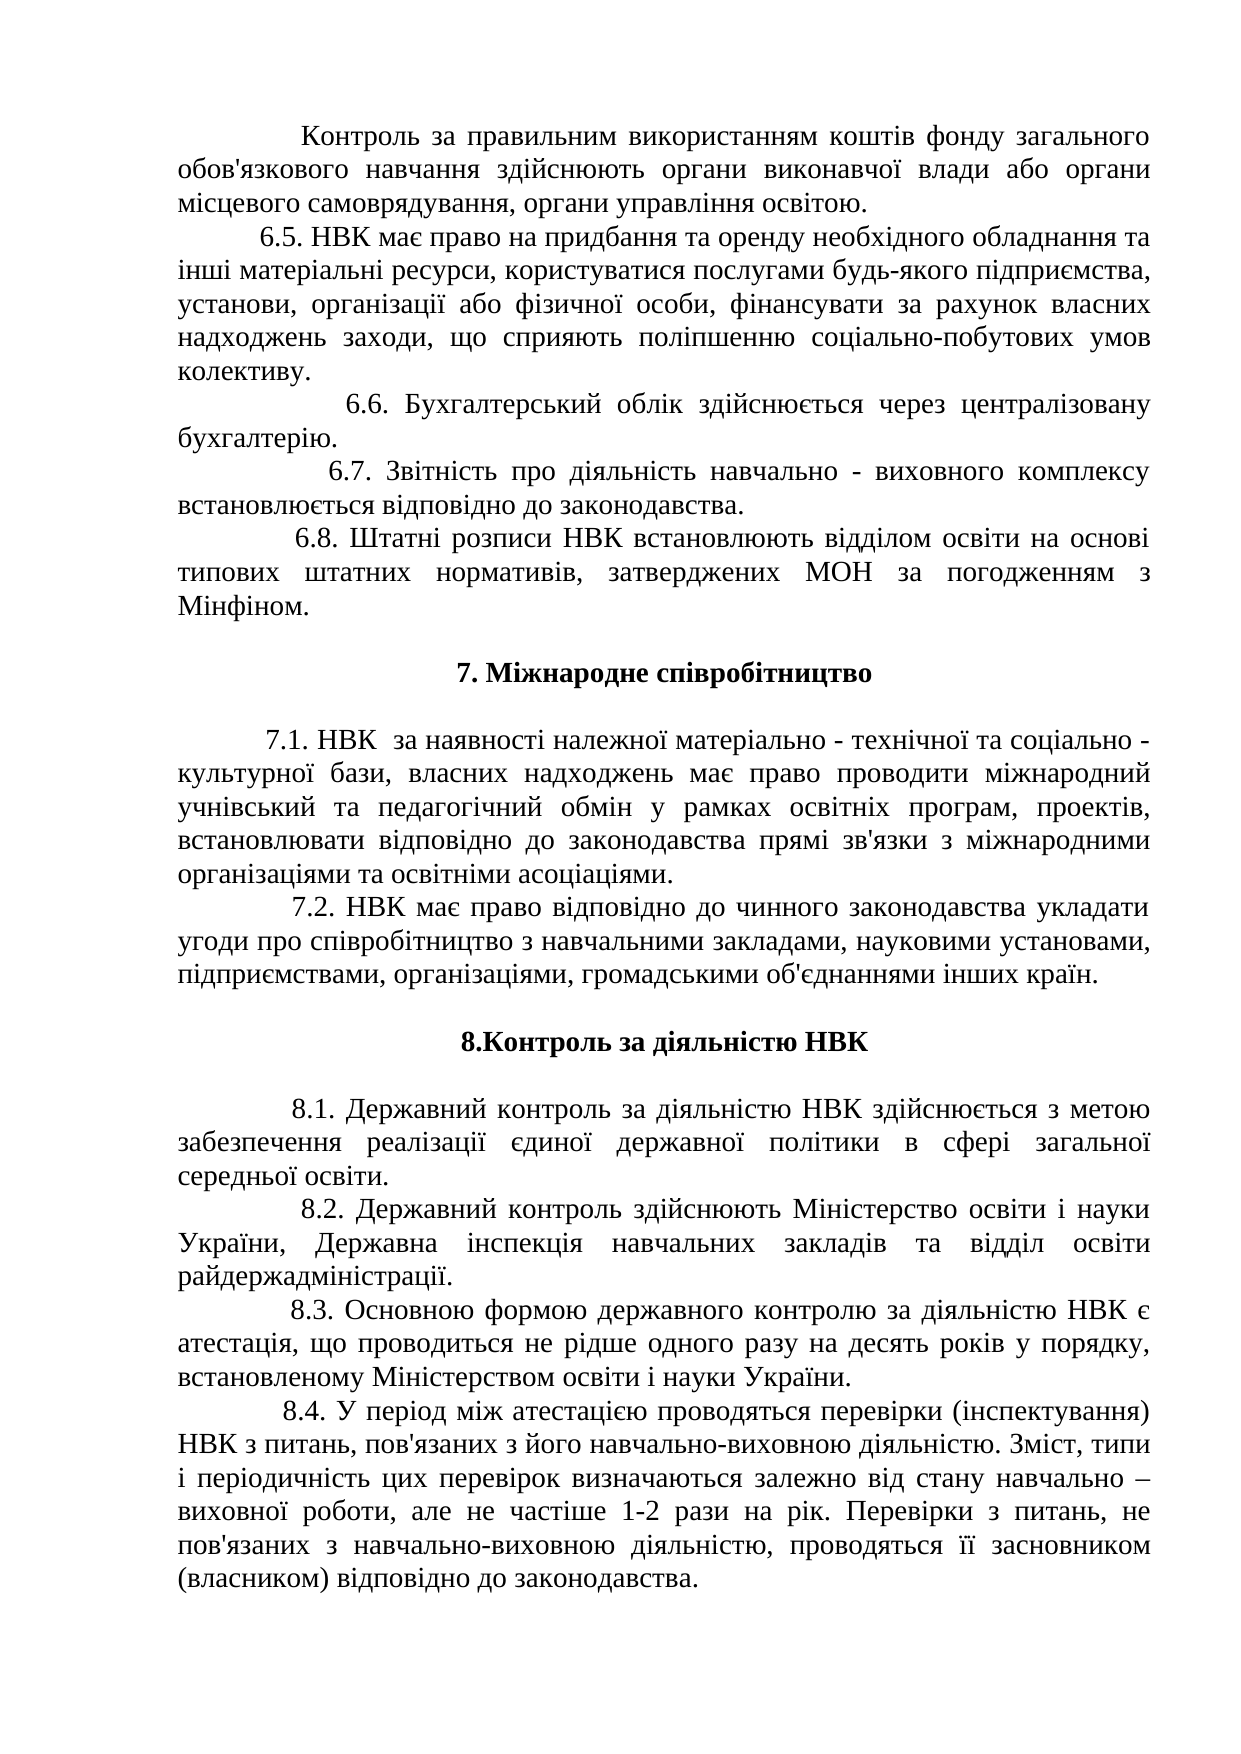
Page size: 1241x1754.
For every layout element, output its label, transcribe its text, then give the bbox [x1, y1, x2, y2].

text 6.7. Звітність про діяльність навчально - виховного комплексу встановлюється відповідно до законодавства. [177, 453, 1152, 521]
text 7.1. НВК за наявності належної матеріально - технічної та соціально - культурної бази, власних надходжень має право проводити міжнародний учнівський та педагогічний обмін у рамках освітніх програм, проектів, встановлювати відповідно до законодавства прямі зв'язки з міжнародними організаціями та освітніми асоціаціями. [177, 722, 1152, 889]
text 8.3. Основною формою державного контролю за діяльністю НВК є атестація, що проводиться не рідше одного разу на десять років у порядку, встановленому Міністерством освіти і науки України. [177, 1292, 1152, 1393]
text 6.5. НВК має право на придбання та оренду необхідного обладнання та інші матеріальні ресурси, користуватися послугами будь-якого підприємства, установи, організації або фізичної особи, фінансувати за рахунок власних надходжень заходи, що сприяють поліпшенню соціально-побутових умов колективу. [177, 219, 1152, 386]
text 7.2. НВК має право відповідно до чинного законодавства укладати угоди про співробітництво з навчальними закладами, науковими установами, підприємствами, організаціями, громадськими об'єднаннями інших країн. [177, 889, 1152, 990]
text 8.1. Державний контроль за діяльністю НВК здійснюється з метою забезпечення реалізації єдиної державної політики в сфері загальної середньої освіти. [177, 1091, 1152, 1191]
text 6.8. Штатні розписи НВК встановлюють відділом освіти на основі типових штатних нормативів, затверджених МОН за погодженням з Мінфіном. [177, 521, 1152, 621]
text 7. Міжнародне співробітництво [177, 655, 1152, 688]
text 8.Контроль за діяльністю НВК [177, 1024, 1152, 1057]
text 6.6. Бухгалтерський облік здійснюється через централізовану бухгалтерію. [177, 386, 1152, 453]
text Контроль за правильним використанням коштів фонду загального обов'язкового навчання здійснюють органи виконавчої влади або органи місцевого самоврядування, органи управління освітою. [177, 118, 1152, 219]
text 8.2. Державний контроль здійснюють Міністерство освіти і науки України, Державна інспекція навчальних закладів та відділ освіти райдержадміністрації. [177, 1191, 1152, 1292]
text 8.4. У період між атестацією проводяться перевірки (інспектування) НВК з питань, пов'язаних з його навчально-виховною діяльністю. Зміст, типи і періодичність цих перевірок визначаються залежно від стану навчально – виховної роботи, але не частіше 1-2 рази на рік. Перевірки з питань, не пов'язаних з навчально-виховною діяльністю, проводяться її засновником (власником) відповідно до законодавства. [177, 1393, 1152, 1594]
